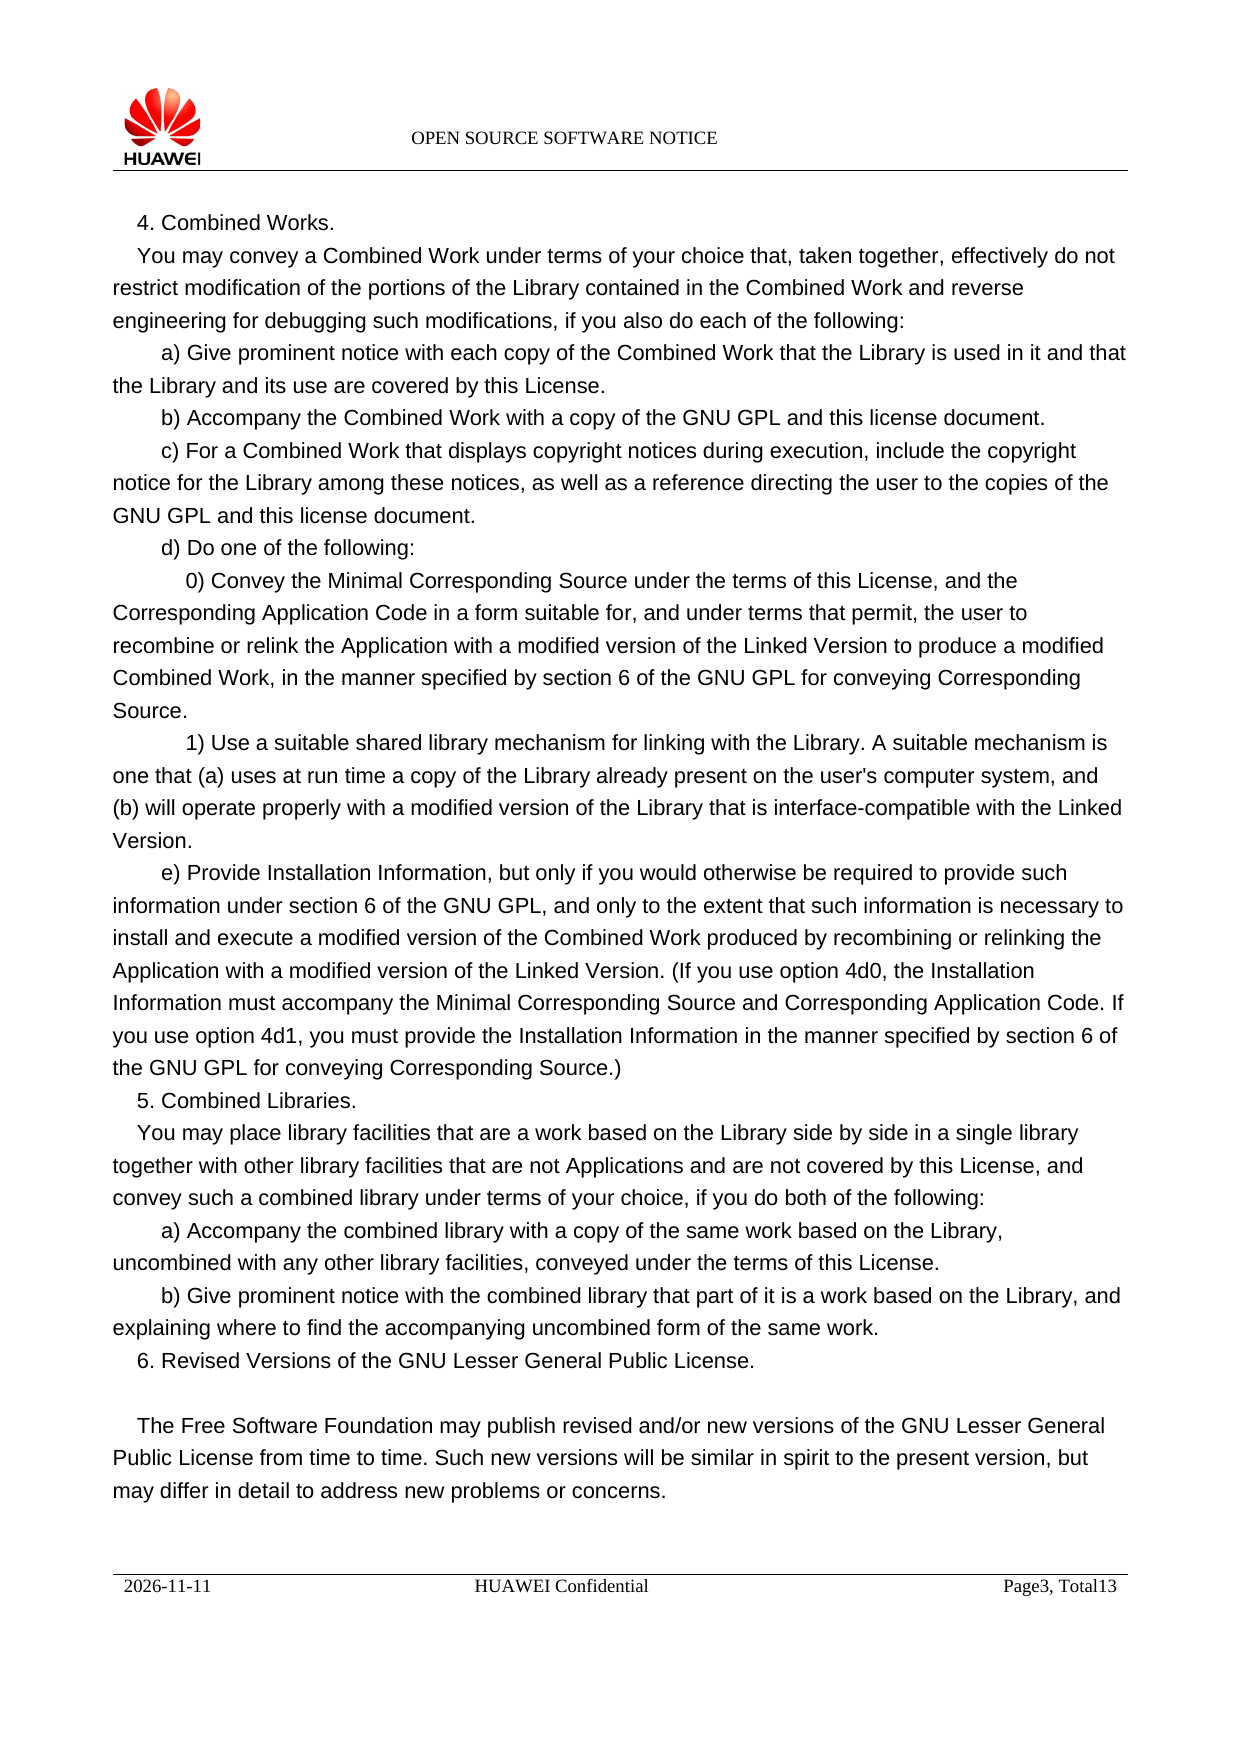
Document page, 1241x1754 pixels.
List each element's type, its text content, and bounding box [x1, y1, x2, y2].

text a) Give prominent notice with each copy of the Combined Work that the Library is used in it and that the Library and its use are covered by this License. [112, 336, 1128, 401]
text 4. Combined Works. [112, 206, 1128, 239]
text a) Accompany the combined library with a copy of the same work based on the Library, uncombined with any other library facilities, conveyed under the terms of this License. [112, 1214, 1128, 1279]
text d) Do one of the following: [112, 531, 1128, 564]
text The Free Software Foundation may publish revised and/or new versions of the GNU Lesser General Public License from time to time. Such new versions will be similar in spirit to the present version, but may differ in detail to address new problems or concerns. [112, 1409, 1128, 1506]
text c) For a Combined Work that displays copyright notices during execution, include the copyright notice for the Library among these notices, as well as a reference directing the user to the copies of the GNU GPL and this license document. [112, 434, 1128, 531]
text 6. Revised Versions of the GNU Lesser General Public License. [112, 1344, 1128, 1376]
text b) Accompany the Combined Work with a copy of the GNU GPL and this license document. [112, 401, 1128, 434]
text You may place library facilities that are a work based on the Library side by side in a single library together with other library facilities that are not Applications and are not covered by this License, and convey such a combined library under terms of your choice, if you do both of the following: [112, 1116, 1128, 1214]
picture [124, 88, 201, 165]
text You may convey a Combined Work under terms of your choice that, taken together, effectively do not restrict modification of the portions of the Library contained in the Combined Work and reverse engineering for debugging such modifications, if you also do each of the following: [112, 239, 1128, 336]
text 0) Convey the Minimal Corresponding Source under the terms of this License, and the Corresponding Application Code in a form suitable for, and under terms that permit, the user to recombine or relink the Application with a modified version of the Linked Version to produce a modified Combined Work, in the manner specified by section 6 of the GNU GPL for conveying Corresponding Source. [112, 564, 1128, 726]
text 1) Use a suitable shared library mechanism for linking with the Library. A suitable mechanism is one that (a) uses at run time a copy of the Library already present on the user's computer system, and (b) will operate properly with a modified version of the Library that is interface-compatible with the Linked Version. [112, 726, 1128, 856]
text e) Provide Installation Information, but only if you would otherwise be required to provide such information under section 6 of the GNU GPL, and only to the extent that such information is necessary to install and execute a modified version of the Combined Work produced by recombining or relinking the Application with a modified version of the Linked Version. (If you use option 4d0, the Installation Information must accompany the Minimal Corresponding Source and Corresponding Application Code. If you use option 4d1, you must provide the Installation Information in the manner specified by section 6 of the GNU GPL for conveying Corresponding Source.) [112, 856, 1128, 1084]
text b) Give prominent notice with the combined library that part of it is a work based on the Library, and explaining where to find the accompanying uncombined form of the same work. [112, 1279, 1128, 1344]
text 5. Combined Libraries. [112, 1084, 1128, 1116]
